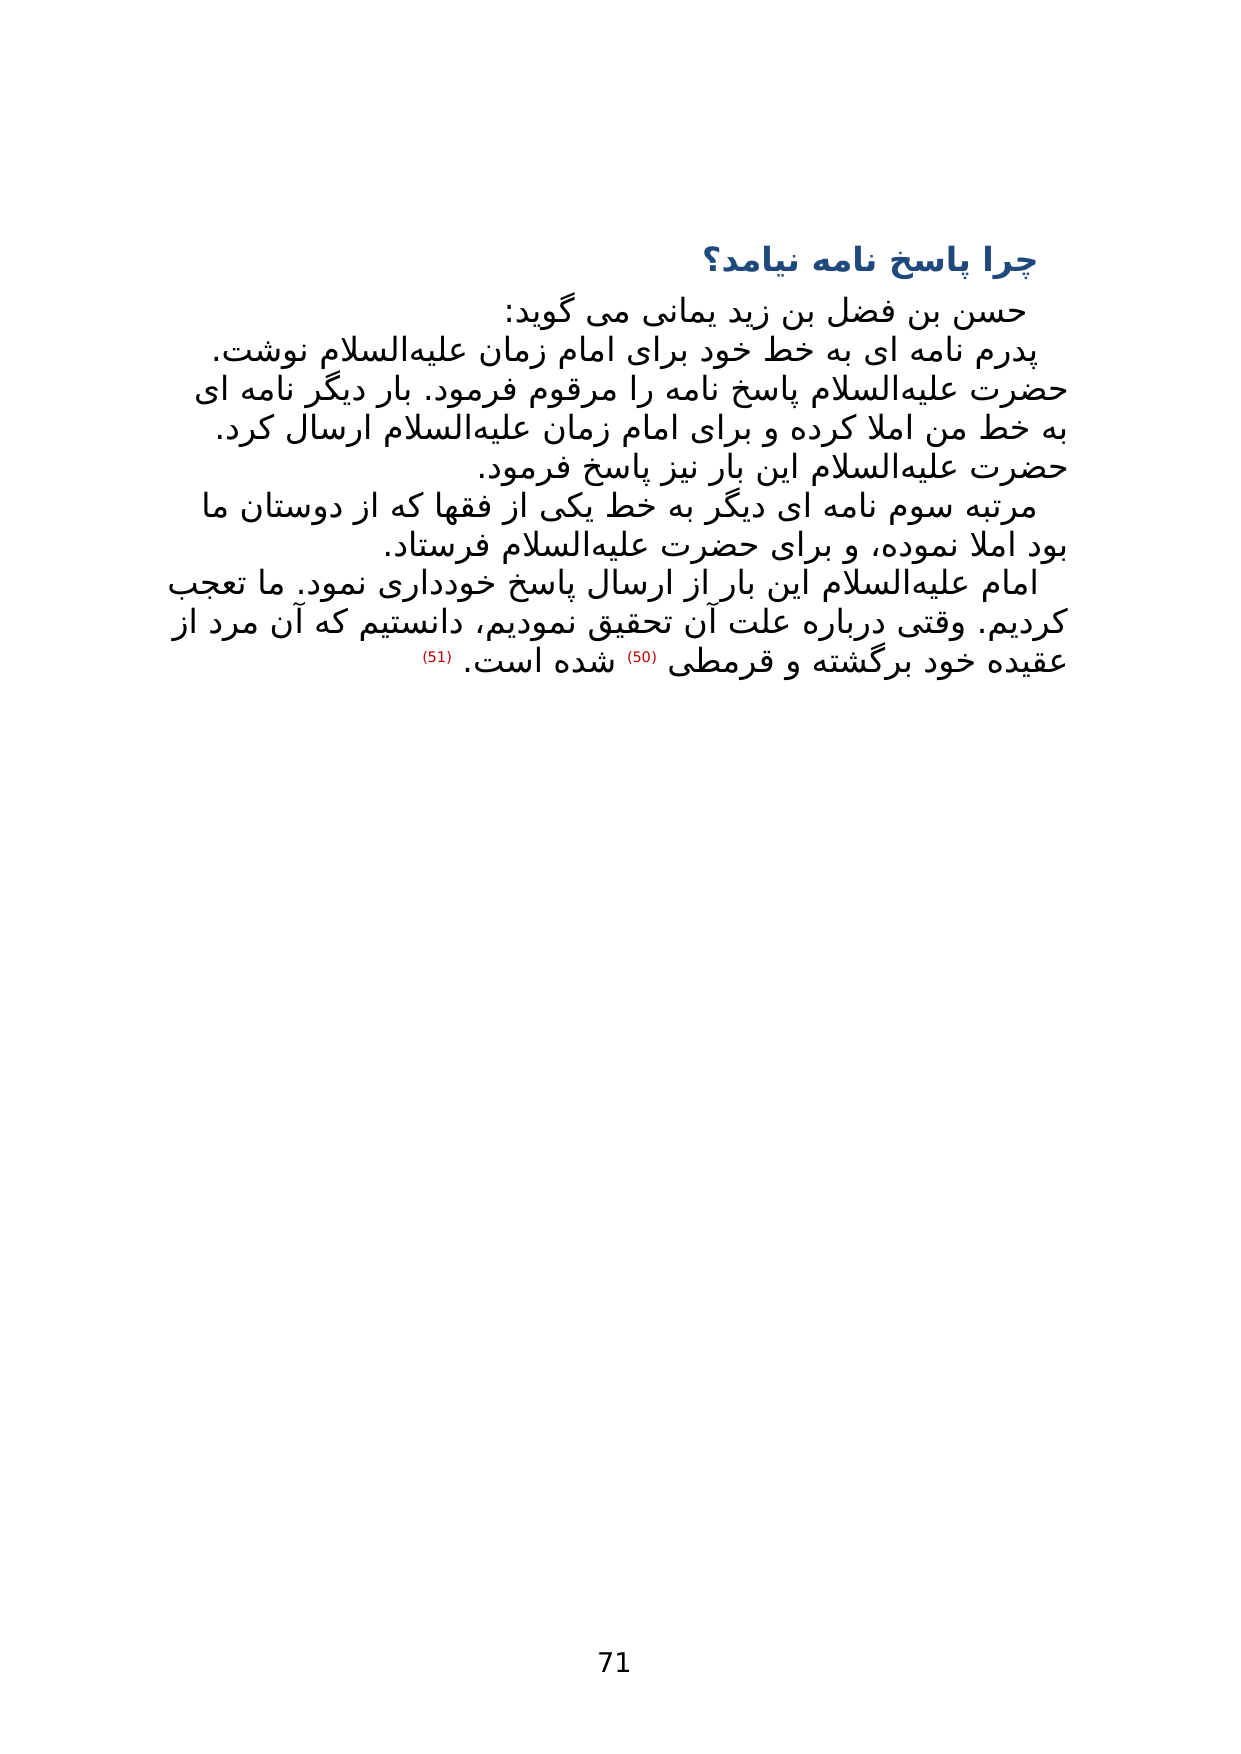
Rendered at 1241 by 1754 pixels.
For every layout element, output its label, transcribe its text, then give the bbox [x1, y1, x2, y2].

text امام عليه‌السلام اين بار از ارسال پاسخ خوددارى نمود. ما تعجب كرديم. وقتى درباره علت آن تحقيق نموديم، دانستيم كه آن مرد از عقيده خود برگشته و قرمطى (50) شده است. (51) [159, 564, 1069, 680]
text مرتبه سوم نامه اى ديگر به خط يكى از فقها كه از دوستان ما بود املا نموده، و براى حضرت عليه‌السلام فرستاد. [159, 486, 1069, 564]
subtitle چرا پاسخ نامه نيامد؟ [159, 241, 1069, 279]
text حسن بن فضل بن زيد يمانى مى گويد: [159, 292, 1069, 331]
text پدرم نامه اى به خط خود براى امام زمان عليه‌السلام نوشت. حضرت عليه‌السلام پاسخ نامه را مرقوم فرمود. بار ديگر نامه اى به خط من املا كرده و براى امام زمان عليه‌السلام ارسال كرد. حضرت عليه‌السلام اين بار نيز پاسخ فرمود. [159, 331, 1069, 486]
